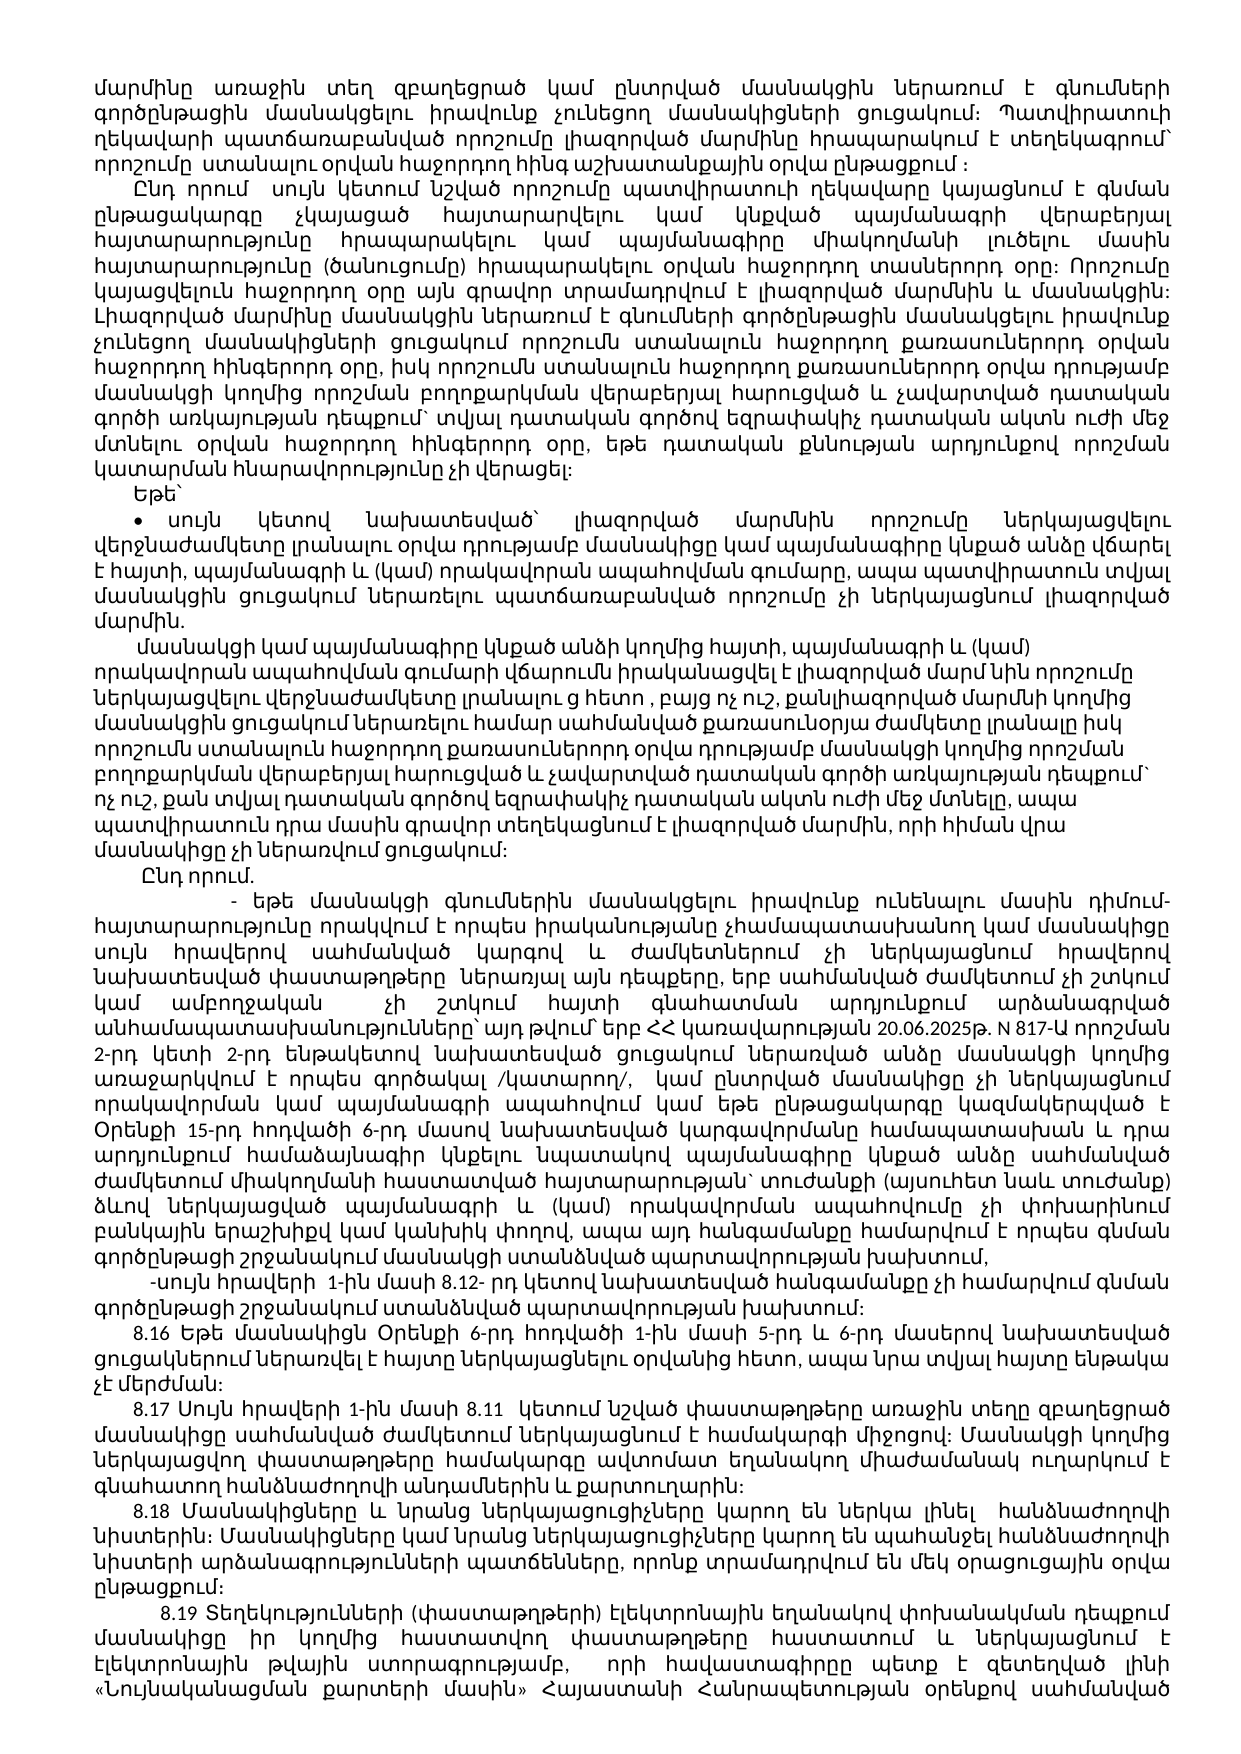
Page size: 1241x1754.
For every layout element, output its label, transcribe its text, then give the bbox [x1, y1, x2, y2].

text -սույն հրավերի 1-ին մասի 8.12- րդ կետով նախատեսված հանգամանքը չի համարվում գնման գործընթացի շրջանակում ստանձնված պարտավորության խախտում: [94, 1269, 1171, 1320]
text - եթե մասնակցի գնումներին մասնակցելու իրավունք ունենալու մասին դիմում-հայտարարությունը որակվում է որպես իրականությանը չհամապատասխանող կամ մասնակիցը սույն հրավերով սահմանված կարգով և ժամկետներում չի ներկայացնում հրավերով նախատեսված փաստաթղթերը ներառյալ այն դեպքերը, երբ սահմանված ժամկետում չի շտկում կամ ամբողջական չի շտկում հայտի գնահատման արդյունքում արձանագրված անհամապատասխանությունները՝ այդ թվում՝ երբ ՀՀ կառավարության 20.06.2025թ. N 817-Ա որոշման 2-րդ կետի 2-րդ ենթակետով նախատեսված ցուցակում ներառված անձը մասնակցի կողմից առաջարկվում է որպես գործակալ /կատարող/, կամ ընտրված մասնակիցը չի ներկայացնում որակավորման կամ պայմանագրի ապահովում կամ եթե ընթացակարգը կազմակերպված է Օրենքի 15-րդ հոդվածի 6-րդ մասով նախատեսված կարգավորմանը համապատասխան և դրա արդյունքում համաձայնագիր կնքելու նպատակով պայմանագիրը կնքած անձը սահմանված ժամկետում միակողմանի հաստատված հայտարարության` տուժանքի (այսուհետ նաև տուժանք) ձևով ներկայացված պայմանագրի և (կամ) որակավորման ապահովումը չի փոխարինում բանկային երաշխիքվ կամ կանխիկ փողով, ապա այդ հանգամանքը համարվում է որպես գնման գործընթացի շրջանակում մասնակցի ստանձնված պարտավորության խախտում, [94, 888, 1171, 1269]
text 8.17 Սույն հրավերի 1-ին մասի 8.11 կետում նշված փաստաթղթերը առաջին տեղը զբաղեցրած մասնակիցը սահմանված ժամկետում ներկայացնում է համակարգի միջոցով: Մասնակցի կողմից ներկայացվող փաստաթղթերը համակարգը ավտոմատ եղանակող միաժամանակ ուղարկում է գնահատող հանձնաժողովի անդամներին և քարտուղարին: [94, 1397, 1171, 1498]
text 8.16 Եթե մասնակիցն Օրենքի 6-րդ հոդվածի 1-ին մասի 5-րդ և 6-րդ մասերով նախատեսված ցուցակներում ներառվել է հայտը ներկայացնելու օրվանից հետո, ապա նրա տվյալ հայտը ենթակա չէ մերժման: [94, 1320, 1171, 1397]
text Եթե՝ [94, 482, 1171, 507]
text 8.18 Մասնակիցները և նրանց ներկայացուցիչները կարող են ներկա լինել հանձնաժողովի նիստերին։ Մասնակիցները կամ նրանց ներկայացուցիչները կարող են պահանջել հանձնաժողովի նիստերի արձանագրությունների պատճենները, որոնք տրամադրվում են մեկ օրացուցային օրվա ընթացքում։ [94, 1498, 1171, 1600]
text մասնակցի կամ պայմանագիրը կնքած անձի կողմից հայտի, պայմանագրի և (կամ) որակավորան ապահովման գումարի վճարումն իրականացվել է լիազորված մարմ նին որոշումը ներկայացվելու վերջնաժամկետը լրանալու ց հետո , բայց ոչ ուշ, քանլիազորված մարմնի կողմից մասնակցին ցուցակում ներառելու համար սահմանված քառասունօրյա ժամկետը լրանալը իսկ որոշումն ստանալուն հաջորդող քառասուներորդ օրվա դրությամբ մասնակցի կողմից որոշման բողոքարկման վերաբերյալ հարուցված և չավարտված դատական գործի առկայության դեպքում` ոչ ուշ, քան տվյալ դատական գործով եզրափակիչ դատական ակտն ուժի մեջ մտնելը, ապա պատվիրատուն դրա մասին գրավոր տեղեկացնում է լիազորված մարմին, որի հիման վրա մասնակիցը չի ներառվում ցուցակում: [94, 634, 1171, 863]
text Ընդ որում. [94, 863, 1171, 888]
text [94, 75, 1171, 177]
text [94, 1600, 1171, 1702]
text Ընդ որում սույն կետում նշված որոշումը պատվիրատուի ղեկավարը կայացնում է գնման ընթացակարգը չկայացած հայտարարվելու կամ կնքված պայմանագրի վերաբերյալ հայտարարությունը հրապարակելու կամ պայմանագիրը միակողմանի լուծելու մասին հայտարարությունը (ծանուցումը) հրապարակելու օրվան հաջորդող տասներորդ օրը: Որոշումը կայացվելուն հաջորդող օրը այն գրավոր տրամադրվում է լիազորված մարմնին և մասնակցին: Լիազորված մարմինը մասնակցին ներառում է գնումների գործընթացին մասնակցելու իրավունք չունեցող մասնակիցների ցուցակում որոշումն ստանալուն հաջորդող քառասուներորդ օրվան հաջորդող հինգերորդ օրը, իսկ որոշումն ստանալուն հաջորդող քառասուներորդ օրվա դրությամբ մասնակցի կողմից որոշման բողոքարկման վերաբերյալ հարուցված և չավարտված դատական գործի առկայության դեպքում` տվյալ դատական գործով եզրափակիչ դատական ակտն ուժի մեջ մտնելու օրվան հաջորդող հինգերորդ օրը, եթե դատական քննության արդյունքով որոշման կատարման հնարավորությունը չի վերացել: [94, 177, 1171, 482]
text • սույն կետով նախատեսված՝ լիազորված մարմնին որոշումը ներկայացվելու վերջնաժամկետը լրանալու օրվա դրությամբ մասնակիցը կամ պայմանագիրը կնքած անձը վճարել է հայտի, պայմանագրի և (կամ) որակավորան ապահովման գումարը, ապա պատվիրատուն տվյալ մասնակցին ցուցակում ներառելու պատճառաբանված որոշումը չի ներկայացնում լիազորված մարմին. [94, 507, 1171, 634]
